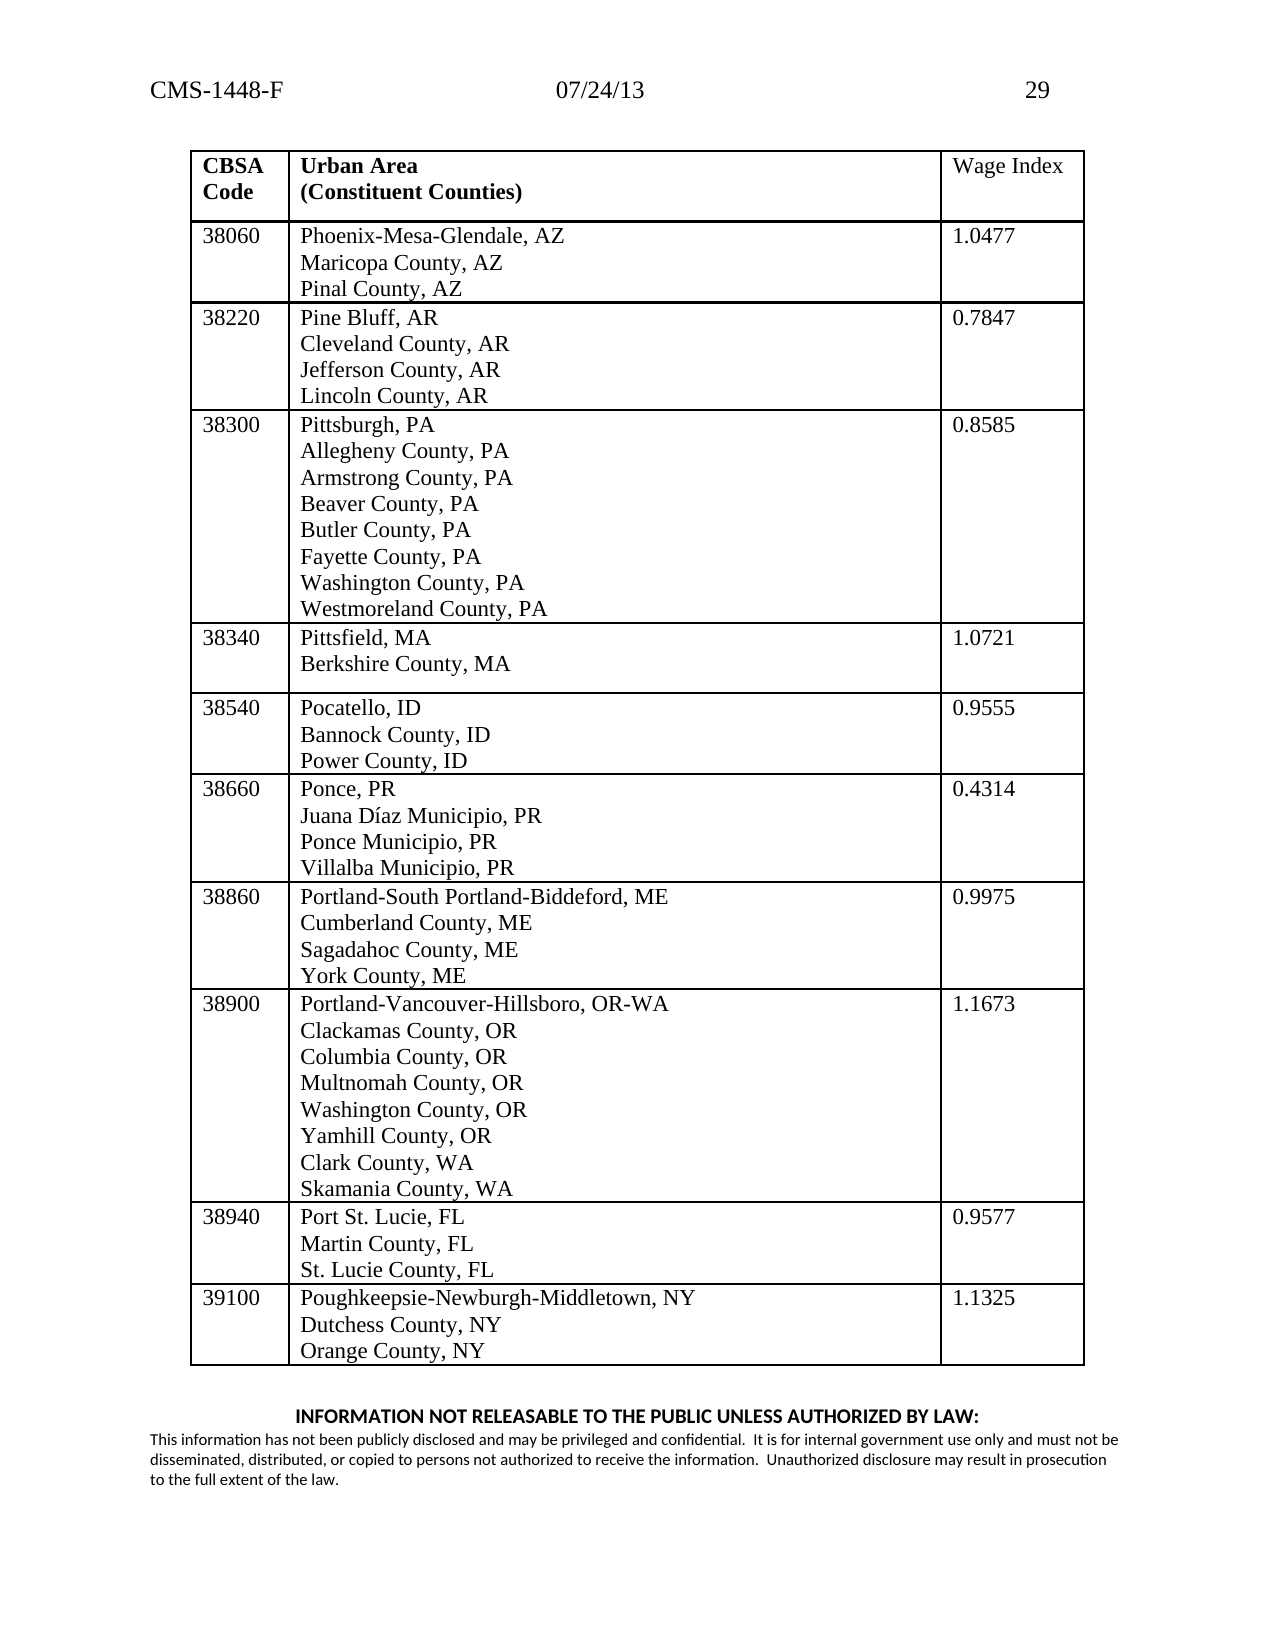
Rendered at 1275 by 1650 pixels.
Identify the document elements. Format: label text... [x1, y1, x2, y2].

table_cell Poughkeepsie-Newburgh-Middletown, NY Dutchess County, NY Orange County, NY [290, 1285, 940, 1363]
table_cell 1.1673 [942, 990, 1083, 1201]
table_header CBSA Code [192, 152, 288, 220]
table_cell Portland-South Portland-Biddeford, ME Cumberland County, ME Sagadahoc County, ME York County, ME [290, 883, 940, 988]
table_cell 38300 [192, 411, 288, 622]
table_cell 38940 [192, 1203, 288, 1282]
table_cell Port St. Lucie, FL Martin County, FL St. Lucie County, FL [290, 1203, 940, 1282]
table_cell Pittsfield, MA Berkshire County, MA [290, 624, 940, 692]
table_cell 0.4314 [942, 775, 1083, 881]
table_header Wage Index [942, 152, 1083, 220]
table_cell 38540 [192, 694, 288, 773]
table_cell 1.1325 [942, 1285, 1083, 1363]
table_cell Ponce, PR Juana Díaz Municipio, PR Ponce Municipio, PR Villalba Municipio, PR [290, 775, 940, 881]
table_cell 1.0721 [942, 624, 1083, 692]
table_cell 0.8585 [942, 411, 1083, 622]
table_cell 1.0477 [942, 223, 1083, 301]
table_cell 38340 [192, 624, 288, 692]
table_header Urban Area (Constituent Counties) [290, 152, 940, 220]
table_cell 0.9555 [942, 694, 1083, 773]
table_cell 0.9577 [942, 1203, 1083, 1282]
table_cell 38900 [192, 990, 288, 1201]
table_cell Pine Bluff, AR Cleveland County, AR Jefferson County, AR Lincoln County, AR [290, 304, 940, 409]
table_cell 0.7847 [942, 304, 1083, 409]
table_cell 39100 [192, 1285, 288, 1363]
table_cell 38220 [192, 304, 288, 409]
table_cell Pocatello, ID Bannock County, ID Power County, ID [290, 694, 940, 773]
table_cell Pittsburgh, PA Allegheny County, PA Armstrong County, PA Beaver County, PA Butler County, PA Fayette County, PA Washington County, PA Westmoreland County, PA [290, 411, 940, 622]
table_cell Phoenix-Mesa-Glendale, AZ Maricopa County, AZ Pinal County, AZ [290, 223, 940, 301]
table_cell 38860 [192, 883, 288, 988]
table_cell 0.9975 [942, 883, 1083, 988]
table_cell 38060 [192, 223, 288, 301]
table_cell 38660 [192, 775, 288, 881]
table_cell Portland-Vancouver-Hillsboro, OR-WA Clackamas County, OR Columbia County, OR Multnomah County, OR Washington County, OR Yamhill County, OR Clark County, WA Skamania County, WA [290, 990, 940, 1201]
